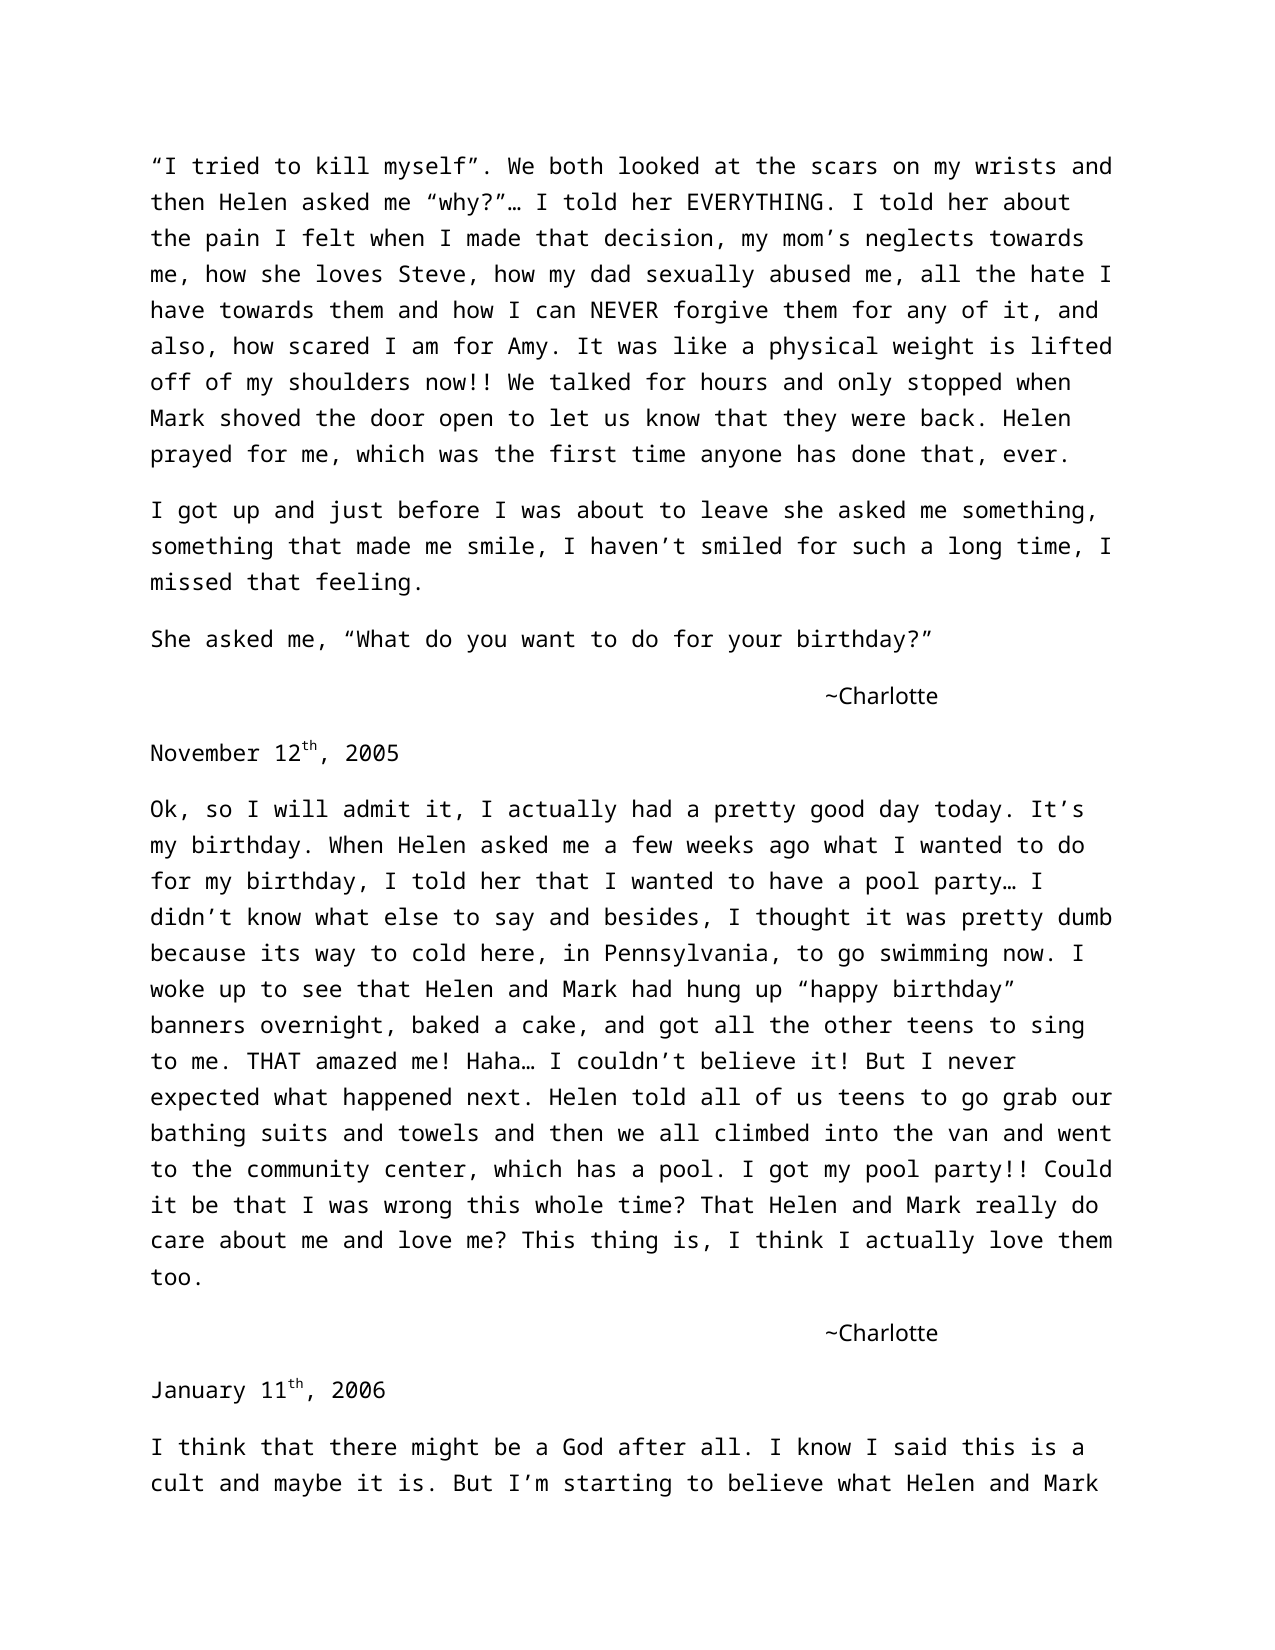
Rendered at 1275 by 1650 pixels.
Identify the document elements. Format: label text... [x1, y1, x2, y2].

text November 12th, 2005 [150, 736, 1125, 768]
text She asked me, “What do you want to do for your birthday?” [150, 623, 1125, 654]
text I got up and just before I was about to leave she asked me something, something that made me smile, I haven’t smiled for such a long time, I missed that feeling. [150, 494, 1125, 597]
text “I tried to kill myself”. We both looked at the scars on my wrists and then Helen asked me “why?”… I told her EVERYTHING. I told her about the pain I felt when I made that decision, my mom’s neglects towards me, how she loves Steve, how my dad sexually abused me, all the hate I have towards them and how I can NEVER forgive them for any of it, and also, how scared I am for Amy. It was like a physical weight is lifted off of my shoulders now!! We talked for hours and only stopped when Mark shoved the door open to let us know that they were back. Helen prayed for me, which was the first time anyone has done that, ever. [150, 150, 1125, 469]
text Ok, so I will admit it, I actually had a pretty good day today. It’s my birthday. When Helen asked me a few weeks ago what I wanted to do for my birthday, I told her that I wanted to have a pool party… I didn’t know what else to say and besides, I thought it was pretty dumb because its way to cold here, in Pennsylvania, to go swimming now. I woke up to see that Helen and Mark had hung up “happy birthday” banners overnight, baked a cake, and got all the other teens to sing to me. THAT amazed me! Haha… I couldn’t believe it! But I never expected what happened next. Helen told all of us teens to go grab our bathing suits and towels and then we all climbed into the van and went to the community center, which has a pool. I got my pool party!! Could it be that I was wrong this whole time? That Helen and Mark really do care about me and love me? This thing is, I think I actually love them too. [150, 793, 1125, 1292]
text ~Charlotte [750, 680, 1125, 711]
text January 11th, 2006 [150, 1374, 1125, 1405]
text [150, 1431, 1125, 1498]
text ~Charlotte [750, 1317, 1125, 1348]
